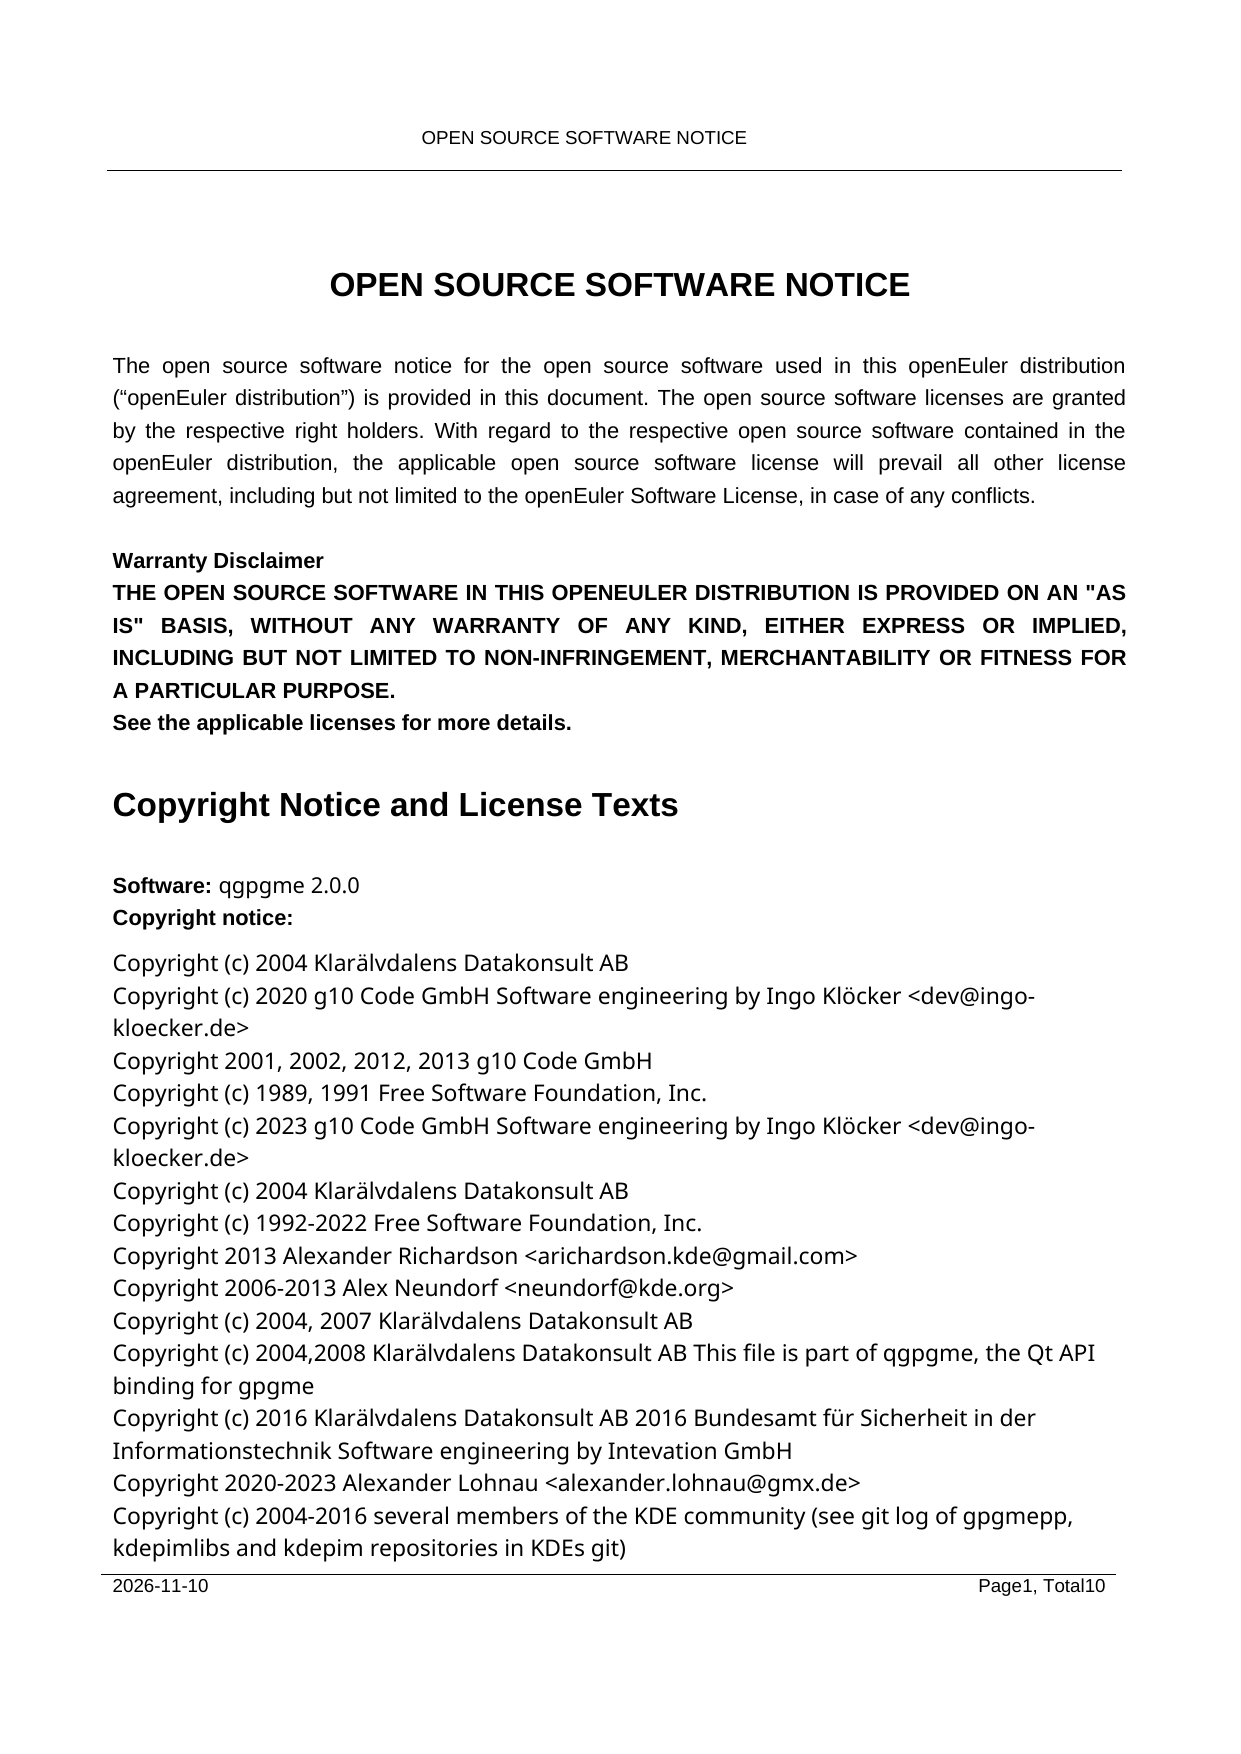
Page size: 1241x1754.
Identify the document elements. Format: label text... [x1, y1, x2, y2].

text Copyright Notice and License Texts [112, 771, 1128, 836]
title Software: qgpgme 2.0.0 [112, 869, 1128, 901]
text OPEN SOURCE SOFTWARE NOTICE [112, 251, 1128, 316]
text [112, 947, 1128, 1564]
text Copyright notice: [112, 901, 1128, 934]
text Warranty Disclaimer [112, 544, 1128, 576]
text THE OPEN SOURCE SOFTWARE IN THIS OPENEULER DISTRIBUTION IS PROVIDED ON AN "AS IS" BASIS, WITHOUT ANY WARRANTY OF ANY KIND, EITHER EXPRESS OR IMPLIED, INCLUDING BUT NOT LIMITED TO NON-INFRINGEMENT, MERCHANTABILITY OR FITNESS FOR A PARTICULAR PURPOSE. See the applicable licenses for more details. [112, 576, 1128, 739]
text The open source software notice for the open source software used in this openEuler distribution (“openEuler distribution”) is provided in this document. The open source software licenses are granted by the respective right holders. With regard to the respective open source software contained in the openEuler distribution, the applicable open source software license will prevail all other license agreement, including but not limited to the openEuler Software License, in case of any conflicts. [112, 349, 1128, 511]
